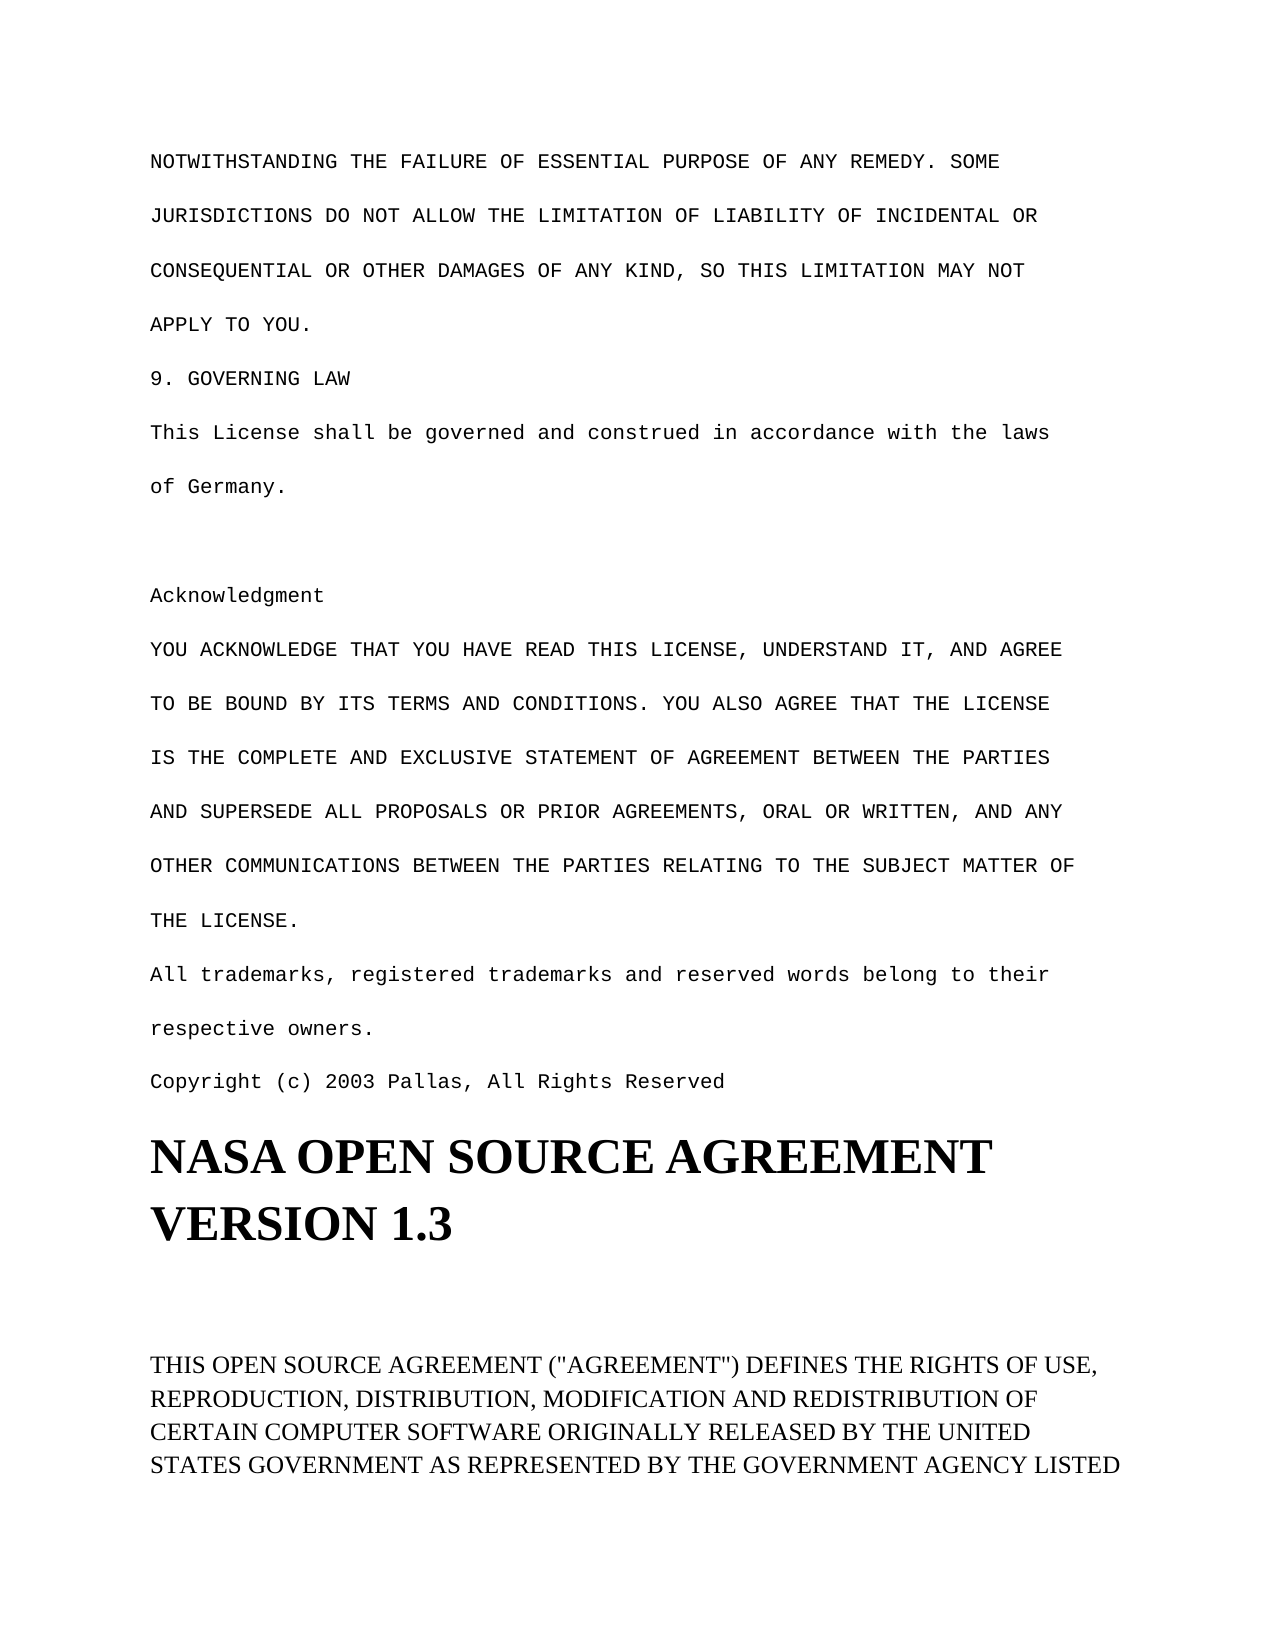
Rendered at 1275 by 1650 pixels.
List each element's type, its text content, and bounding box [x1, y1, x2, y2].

text 9. GOVERNING LAW [150, 367, 1125, 392]
text AND SUPERSEDE ALL PROPOSALS OR PRIOR AGREEMENTS, ORAL OR WRITTEN, AND ANY [150, 800, 1125, 825]
text IS THE COMPLETE AND EXCLUSIVE STATEMENT OF AGREEMENT BETWEEN THE PARTIES [150, 746, 1125, 771]
text NASA OPEN SOURCE AGREEMENT VERSION 1.3 [150, 1127, 1125, 1251]
text JURISDICTIONS DO NOT ALLOW THE LIMITATION OF LIABILITY OF INCIDENTAL OR [150, 204, 1125, 229]
text THE LICENSE. [150, 908, 1125, 933]
text NOTWITHSTANDING THE FAILURE OF ESSENTIAL PURPOSE OF ANY REMEDY. SOME [150, 150, 1125, 175]
text respective owners. [150, 1017, 1125, 1042]
text of Germany. [150, 475, 1125, 500]
text Acknowledgment [150, 583, 1125, 608]
text TO BE BOUND BY ITS TERMS AND CONDITIONS. YOU ALSO AGREE THAT THE LICENSE [150, 692, 1125, 717]
text All trademarks, registered trademarks and reserved words belong to their [150, 962, 1125, 987]
text This License shall be governed and construed in accordance with the laws [150, 421, 1125, 446]
text APPLY TO YOU. [150, 312, 1125, 337]
text YOU ACKNOWLEDGE THAT YOU HAVE READ THIS LICENSE, UNDERSTAND IT, AND AGREE [150, 637, 1125, 662]
text Copyright (c) 2003 Pallas, All Rights Reserved [150, 1071, 1125, 1094]
text OTHER COMMUNICATIONS BETWEEN THE PARTIES RELATING TO THE SUBJECT MATTER OF [150, 854, 1125, 879]
text CONSEQUENTIAL OR OTHER DAMAGES OF ANY KIND, SO THIS LIMITATION MAY NOT [150, 258, 1125, 283]
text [150, 1351, 1125, 1478]
